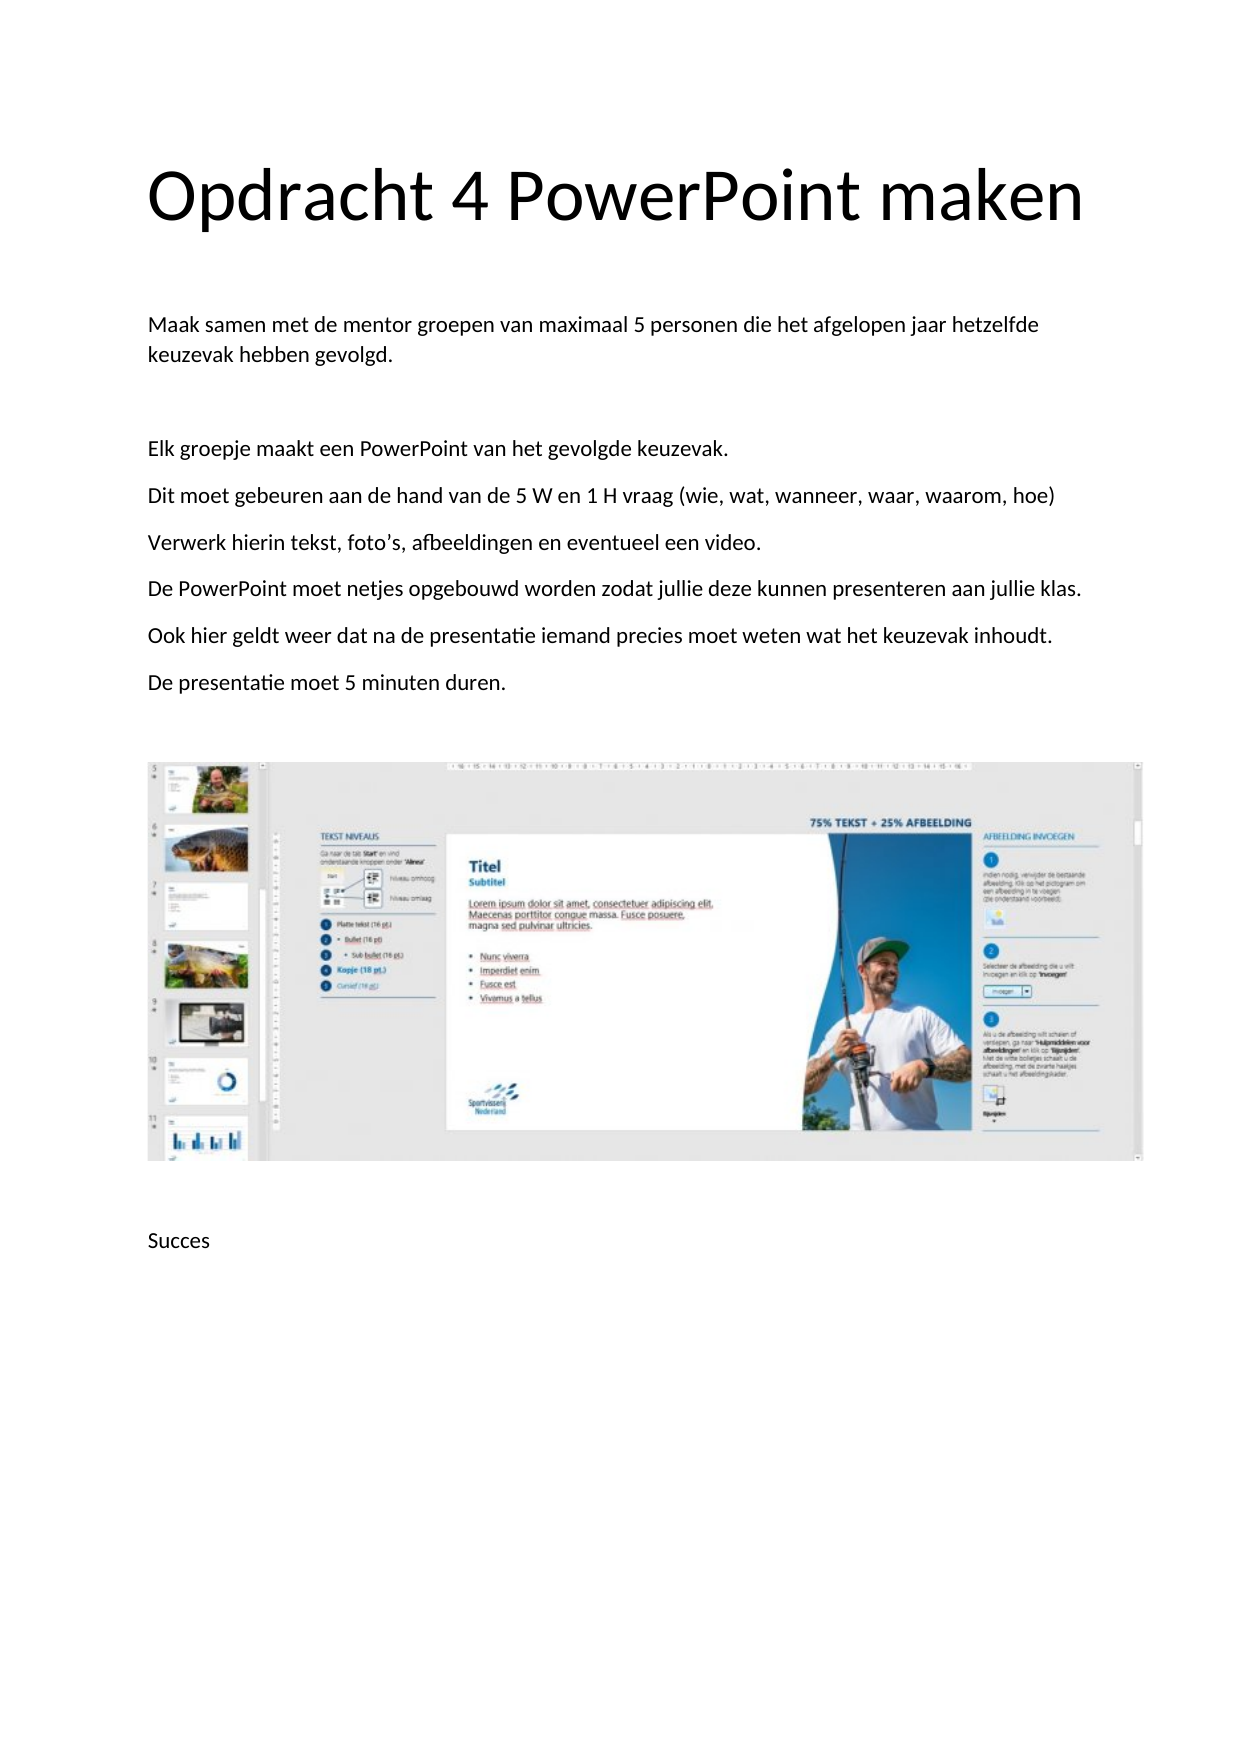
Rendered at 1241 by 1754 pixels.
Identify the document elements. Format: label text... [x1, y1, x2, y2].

text Elk groepje maakt een PowerPoint van het gevolgde keuzevak. [148, 434, 1093, 462]
text Succes [148, 1226, 1093, 1254]
text Ook hier geldt weer dat na de presentatie iemand precies moet weten wat het keuzevak inhoudt. [148, 621, 1093, 649]
text Opdracht 4 PowerPoint maken [148, 148, 1093, 239]
text Dit moet gebeuren aan de hand van de 5 W en 1 H vraag (wie, wat, wanneer, waar, waarom, hoe) [148, 481, 1093, 509]
text Maak samen met de mentor groepen van maximaal 5 personen die het afgelopen jaar hetzelfde keuzevak hebben gevolgd. [148, 310, 1093, 368]
picture [147, 762, 1144, 1161]
text Verwerk hierin tekst, foto’s, afbeeldingen en eventueel een video. [148, 528, 1093, 556]
text De PowerPoint moet netjes opgebouwd worden zodat jullie deze kunnen presenteren aan jullie klas. [148, 574, 1093, 603]
text De presentatie moet 5 minuten duren. [148, 668, 1093, 696]
